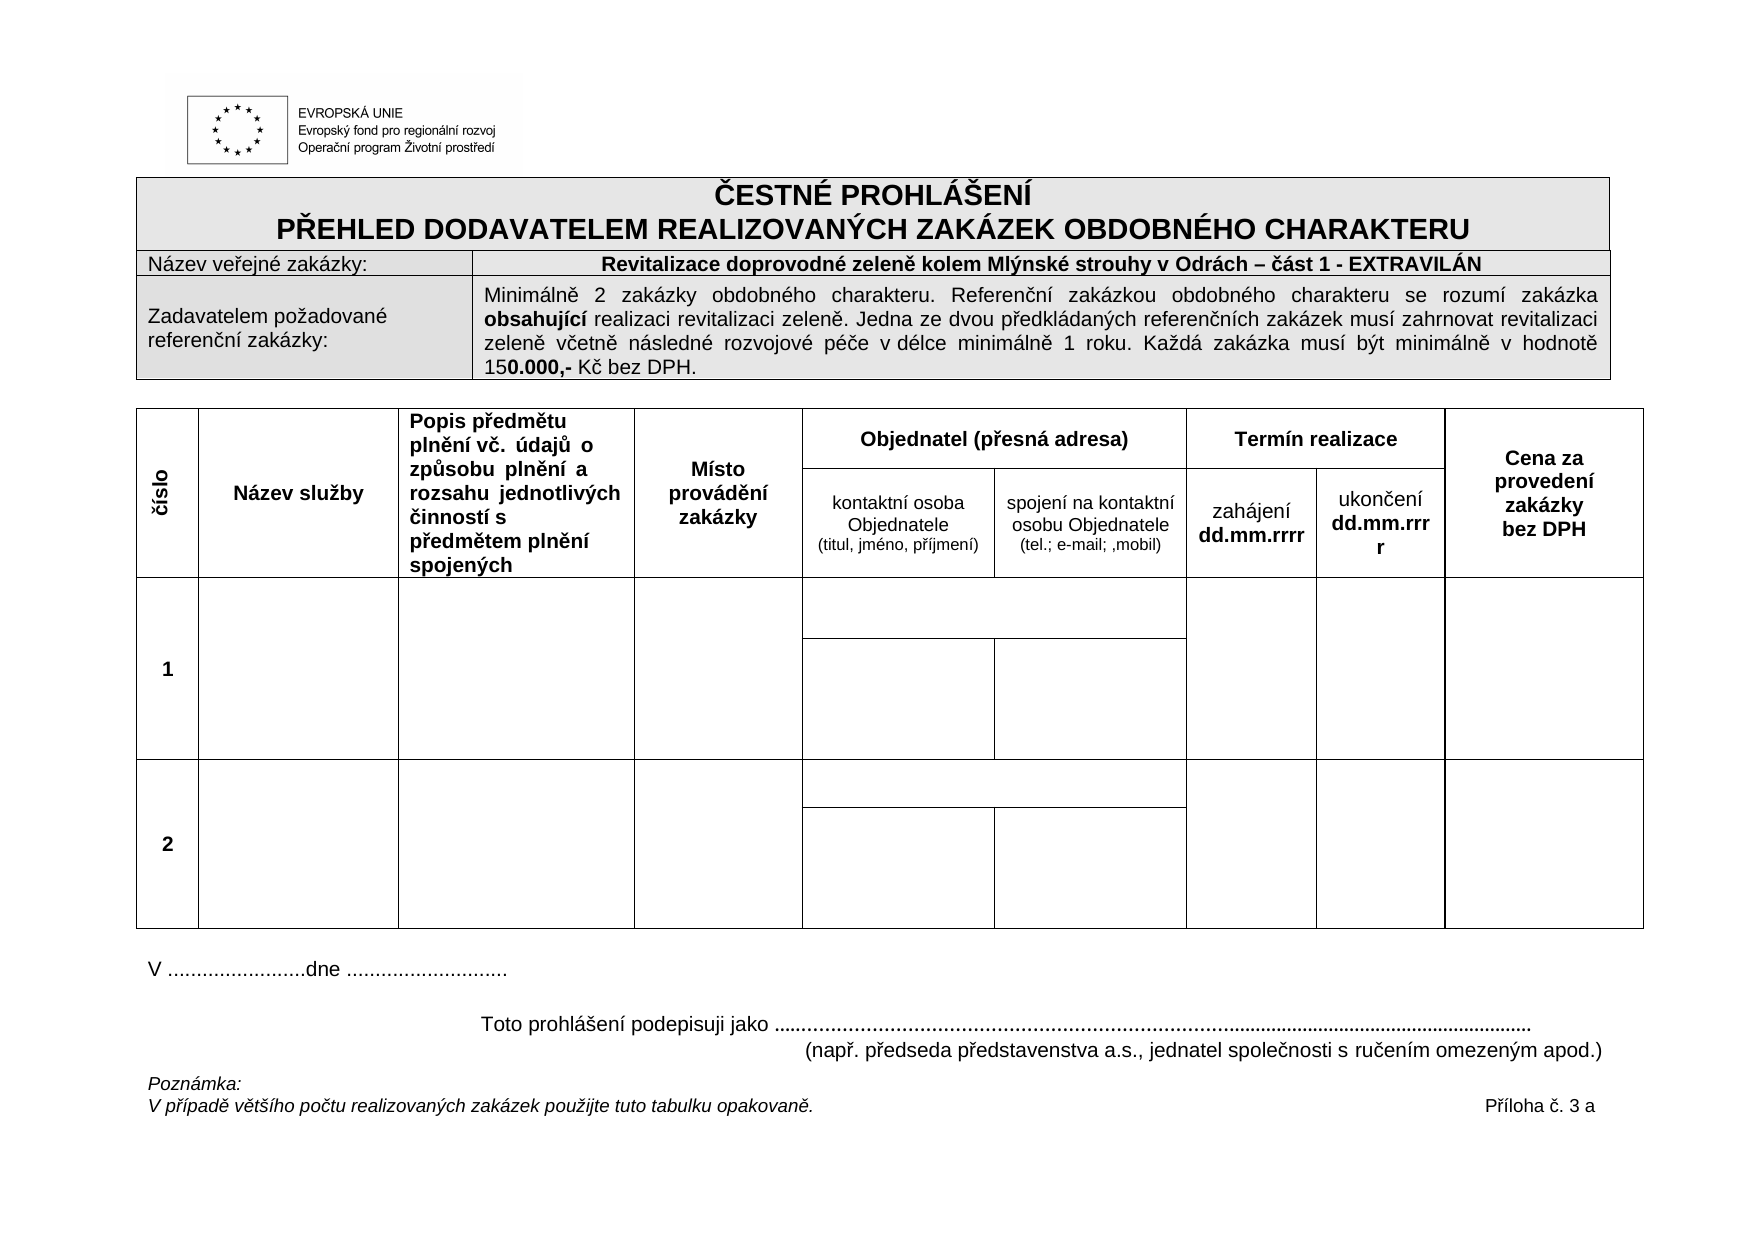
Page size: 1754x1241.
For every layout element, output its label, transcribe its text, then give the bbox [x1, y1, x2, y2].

table_cell [803, 760, 1186, 807]
table_cell [399, 760, 634, 927]
table_cell [803, 578, 1186, 638]
table_cell zahájení dd.mm.rrrr [1187, 469, 1316, 577]
table_header Objednatel (přesná adresa) [803, 409, 1186, 468]
table_cell [635, 578, 802, 759]
table_cell Revitalizace doprovodné zeleně kolem Mlýnské strouhy v Odrách – část 1 - EXTRAVILÁN [473, 251, 1610, 275]
table_cell Minimálně 2 zakázky obdobného charakteru. Referenční zakázkou obdobného charakteru se rozumí zakázka obsahující realizaci revitalizaci zeleně. Jedna ze dvou předkládaných referenčních zakázek musí zahrnovat revitalizaci zeleně včetně následné rozvojové péče v délce minimálně 1 roku. Každá zakázka musí být minimálně v hodnotě 150.000,- Kč bez DPH. [473, 276, 1610, 378]
table_cell 1 [137, 578, 198, 759]
table_header Termín realizace [1187, 409, 1444, 468]
table_cell Název veřejné zakázky: [137, 251, 472, 275]
text Toto prohlášení podepisuji jako .....……………………………………………………………….......................................................... [411, 1009, 1606, 1038]
table_cell kontaktní osoba Objednatele (titul, jméno, příjmení) [803, 469, 994, 577]
table_cell [1446, 578, 1643, 759]
table_header Název služby [199, 409, 398, 577]
table_cell [199, 760, 398, 927]
table_cell [1446, 760, 1643, 927]
picture [165, 73, 523, 177]
table_cell [399, 578, 634, 759]
table_header Místo provádění zakázky [635, 409, 802, 577]
table_cell [199, 578, 398, 759]
table_cell ukončení dd.mm.rrrr [1317, 469, 1444, 577]
table_cell [995, 639, 1186, 759]
table_header číslo [137, 409, 198, 577]
table_header Popis předmětu plnění vč. údajů o způsobu plnění a rozsahu jednotlivých činností s předmětem plnění spojených [399, 409, 634, 577]
table_cell [1187, 578, 1316, 759]
table_cell [995, 808, 1186, 927]
table_cell Zadavatelem požadované referenční zakázky: [137, 276, 472, 378]
table_cell [1187, 760, 1316, 927]
table_cell [635, 760, 802, 927]
text (např. předseda představenstva a.s., jednatel společnosti s ručením omezeným apod.) [485, 1038, 1606, 1062]
table_cell [803, 808, 994, 927]
table_header ČESTNÉ PROHLÁŠENÍ PŘEHLED DODAVATELEM realizovaných zakázek OBDOBNÉHO charakteru [137, 178, 1609, 250]
table_header Cena za provedení zakázky bez DPH [1446, 409, 1643, 577]
table_cell 2 [137, 760, 198, 927]
table_cell spojení na kontaktní osobu Objednatele (tel.; e-mail; ,mobil) [995, 469, 1186, 577]
table_cell [803, 639, 994, 759]
text V ........................dne ............................ [148, 957, 1606, 981]
table_cell [1317, 760, 1444, 927]
table_cell [1317, 578, 1444, 759]
